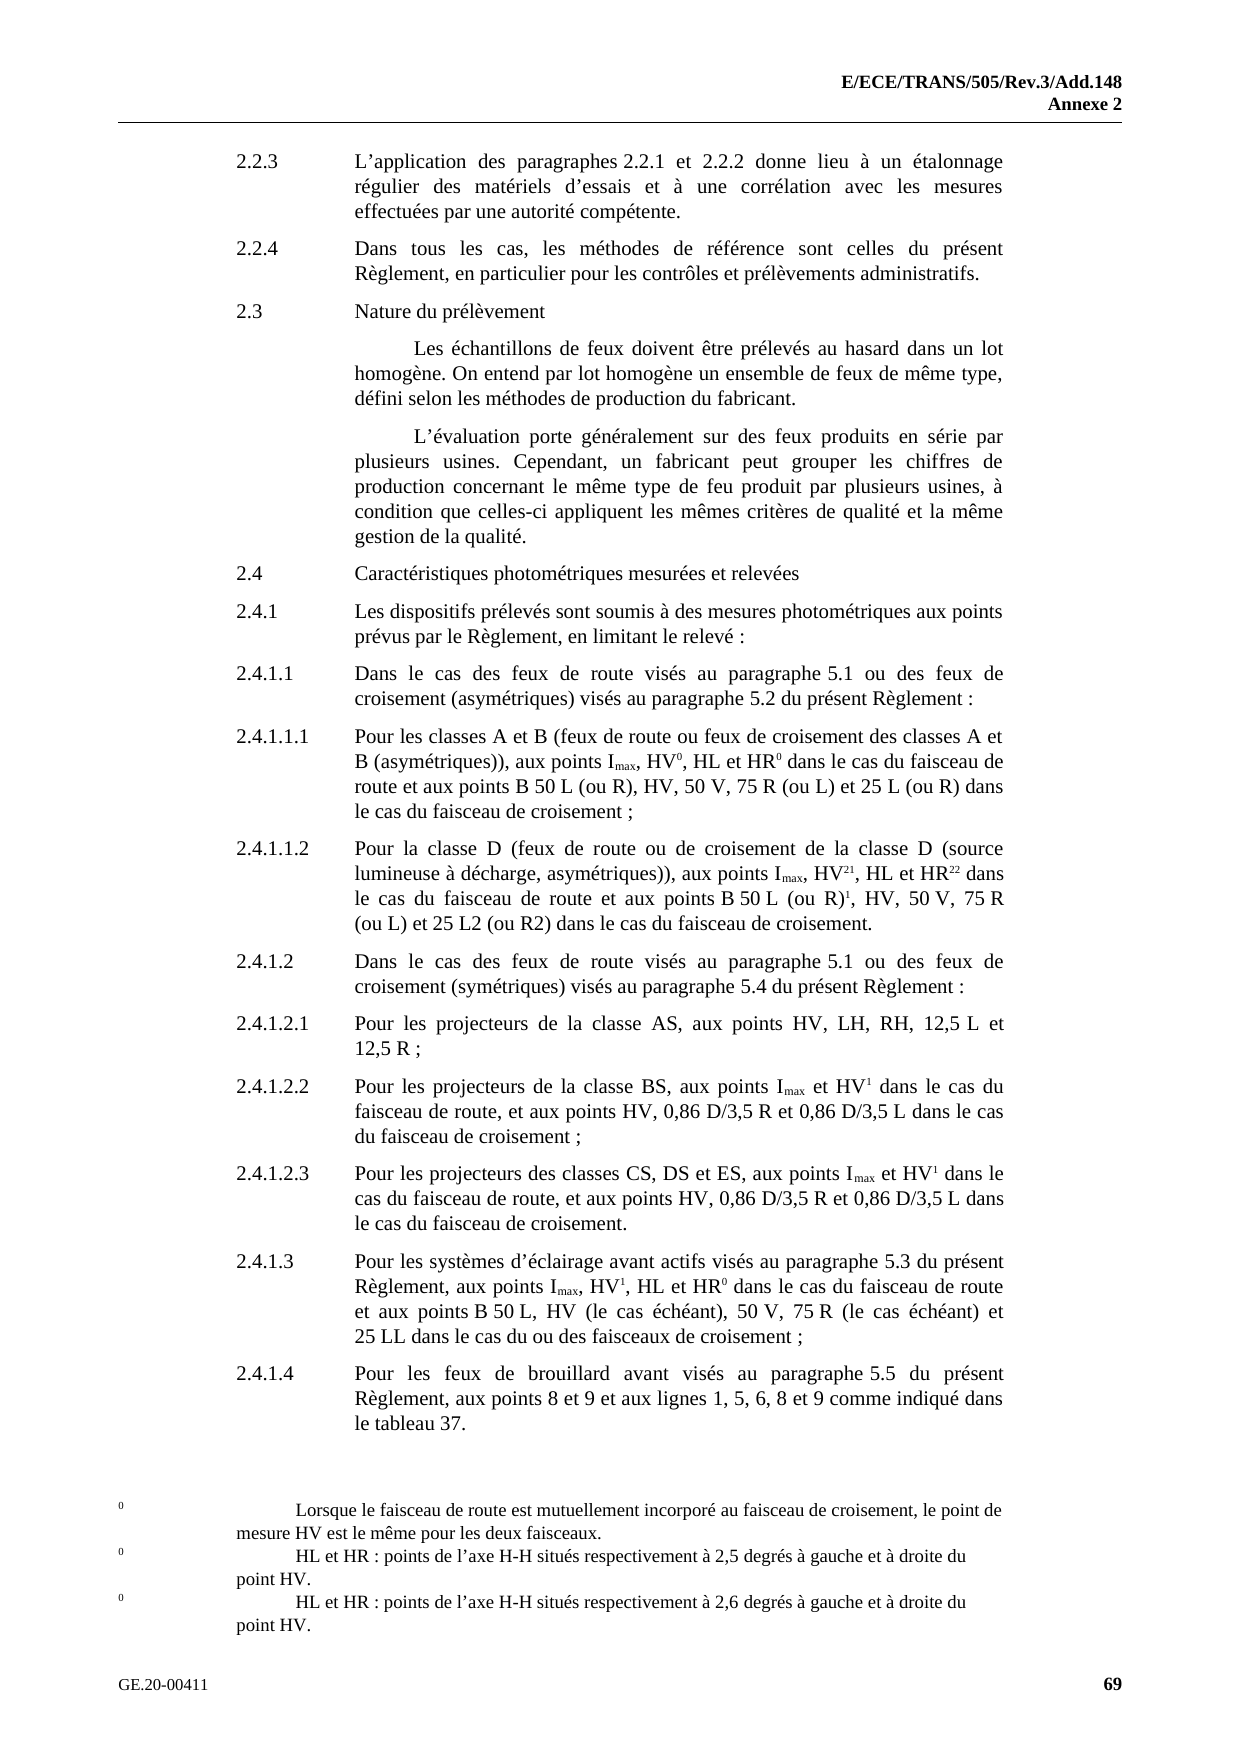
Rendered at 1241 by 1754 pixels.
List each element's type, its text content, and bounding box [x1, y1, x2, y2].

text 2.4.1.3 Pour les systèmes d’éclairage avant actifs visés au paragraphe 5.3 du présent Règlement, aux points Imax, HV1, HL et HR dans le cas du faisceau de route et aux points B 50 L, HV (le cas échéant), 50 V, 75 R (le cas échéant) et 25 LL dans le cas du ou des faisceaux de croisement ; [236, 1248, 1004, 1348]
text 2.4.1.1.1 Pour les classes A et B (feux de route ou feux de croisement des classes A et B (asymétriques)), aux points Imax, HV, HL et HR dans le cas du faisceau de route et aux points B 50 L (ou R), HV, 50 V, 75 R (ou L) et 25 L (ou R) dans le cas du faisceau de croisement ; [236, 723, 1004, 823]
text 2.4.1.2 Dans le cas des feux de route visés au paragraphe 5.1 ou des feux de croisement (symétriques) visés au paragraphe 5.4 du présent Règlement : [236, 948, 1004, 998]
text 2.3 Nature du prélèvement [236, 298, 1004, 323]
text 2.4.1 Les dispositifs prélevés sont soumis à des mesures photométriques aux points prévus par le Règlement, en limitant le relevé : [236, 598, 1004, 648]
text 2.4.1.1.2 Pour la classe D (feux de route ou de croisement de la classe D (source lumineuse à décharge, asymétriques)), aux points Imax, HV21, HL et HR22 dans le cas du faisceau de route et aux points B 50 L (ou R)1, HV, 50 V, 75 R (ou L) et 25 L2 (ou R2) dans le cas du faisceau de croisement. [236, 835, 1004, 935]
text 2.4.1.2.1 Pour les projecteurs de la classe AS, aux points HV, LH, RH, 12,5 L et 12,5 R ; [236, 1010, 1004, 1060]
text 2.4.1.2.3 Pour les projecteurs des classes CS, DS et ES, aux points Imax et HV1 dans le cas du faisceau de route, et aux points HV, 0,86 D/3,5 R et 0,86 D/3,5 L dans le cas du faisceau de croisement. [236, 1160, 1004, 1235]
text 2.4.1.4 Pour les feux de brouillard avant visés au paragraphe 5.5 du présent Règlement, aux points 8 et 9 et aux lignes 1, 5, 6, 8 et 9 comme indiqué dans le tableau 37. [236, 1360, 1004, 1435]
text 2.4.1.2.2 Pour les projecteurs de la classe BS, aux points Imax et HV1 dans le cas du faisceau de route, et aux points HV, 0,86 D/3,5 R et 0,86 D/3,5 L dans le cas du faisceau de croisement ; [236, 1073, 1004, 1148]
text 2.4.1.1 Dans le cas des feux de route visés au paragraphe 5.1 ou des feux de croisement (asymétriques) visés au paragraphe 5.2 du présent Règlement : [236, 660, 1004, 710]
text L’évaluation porte généralement sur des feux produits en série par plusieurs usines. Cependant, un fabricant peut grouper les chiffres de production concernant le même type de feu produit par plusieurs usines, à condition que celles-ci appliquent les mêmes critères de qualité et la même gestion de la qualité. [354, 423, 1004, 548]
text 2.4 Caractéristiques photométriques mesurées et relevées [236, 560, 1004, 585]
text 2.2.4 Dans tous les cas, les méthodes de référence sont celles du présent Règlement, en particulier pour les contrôles et prélèvements administratifs. [236, 235, 1004, 285]
text 2.2.3 L’application des paragraphes 2.2.1 et 2.2.2 donne lieu à un étalonnage régulier des matériels d’essais et à une corrélation avec les mesures effectuées par une autorité compétente. [236, 148, 1004, 223]
text Les échantillons de feux doivent être prélevés au hasard dans un lot homogène. On entend par lot homogène un ensemble de feux de même type, défini selon les méthodes de production du fabricant. [354, 335, 1004, 410]
